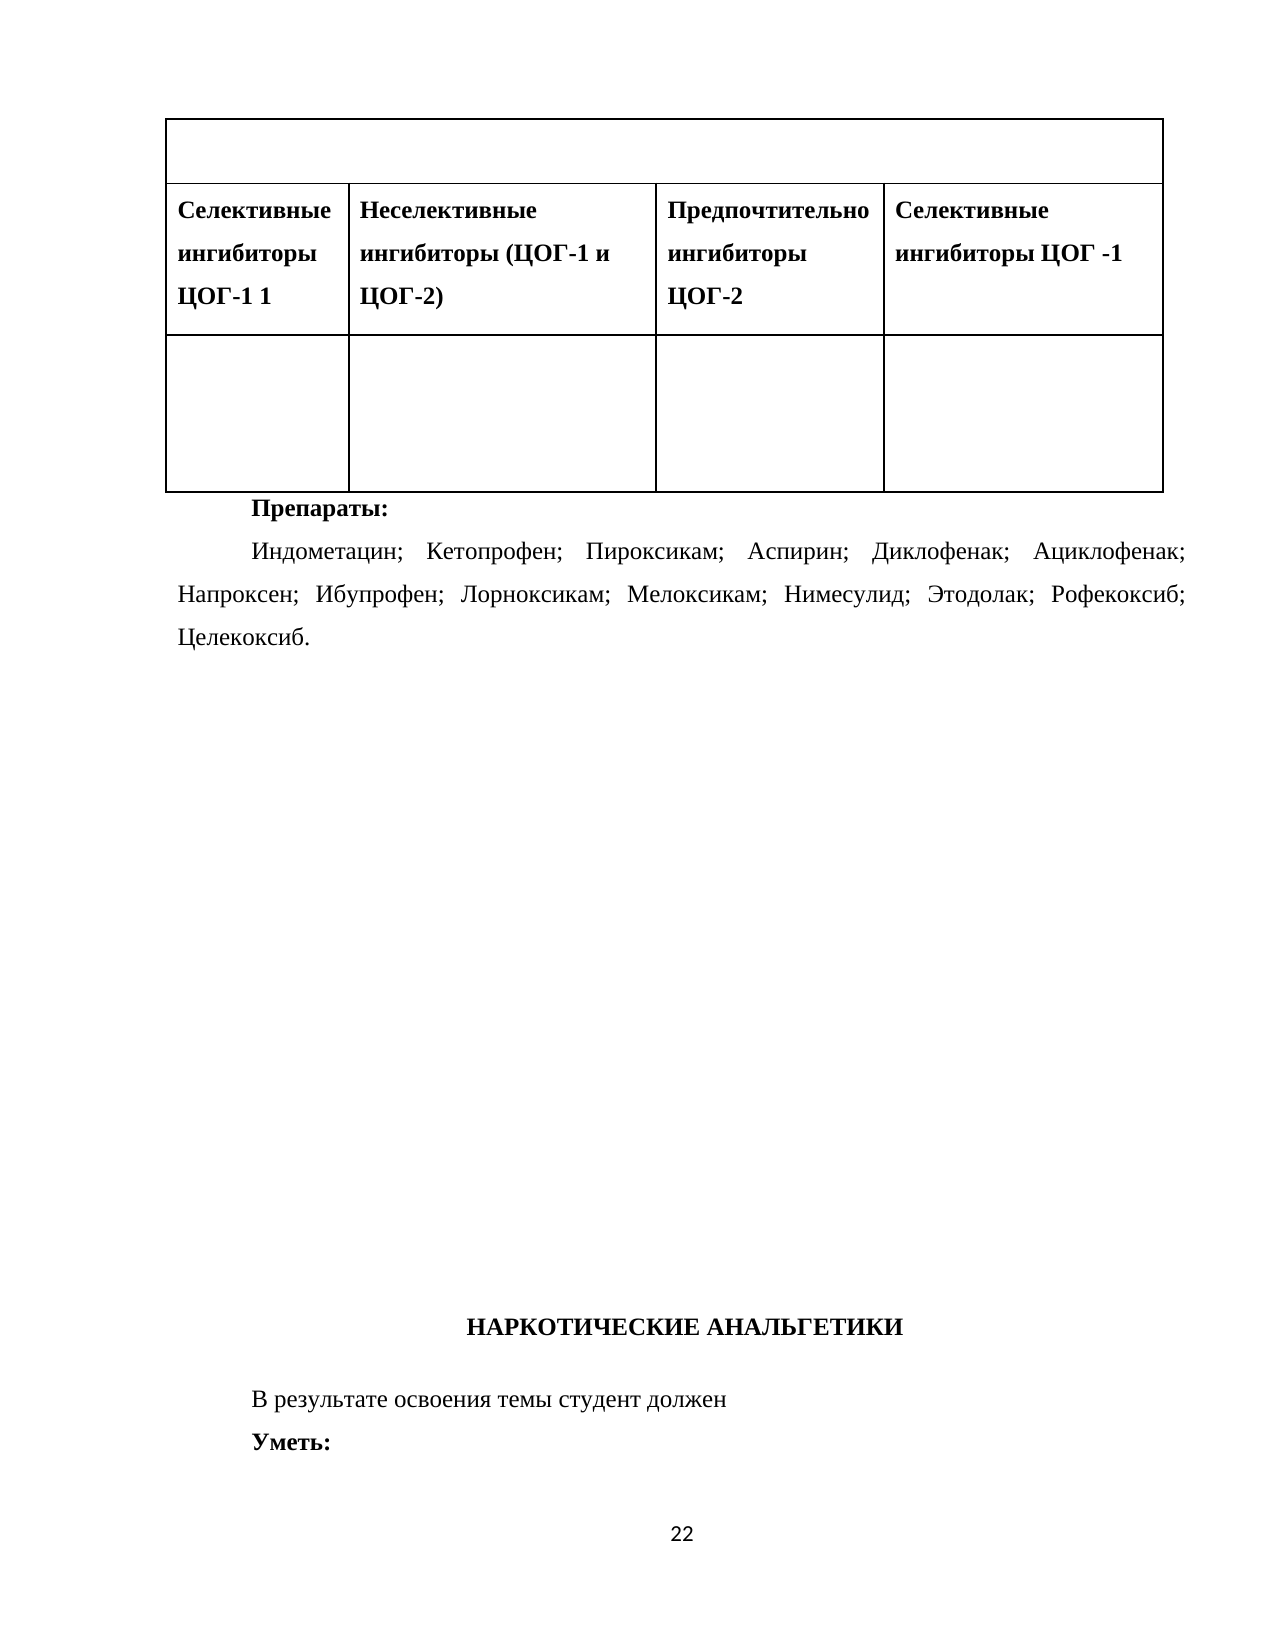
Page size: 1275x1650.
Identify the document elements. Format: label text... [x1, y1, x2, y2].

text В результате освоения темы студент должен [177, 1384, 1186, 1413]
table_cell [350, 336, 655, 491]
text Индометацин; Кетопрофен; Пироксикам; Аспирин; Диклофенак; Ациклофенак; Напроксен; Ибупрофен; Лорноксикам; Мелоксикам; Нимесулид; Этодолак; Рофекоксиб; Целекоксиб. [177, 536, 1186, 651]
table_cell [885, 336, 1162, 491]
table_cell Селективные ингибиторы ЦОГ -1 [885, 184, 1162, 334]
table_cell Предпочтительно ингибиторы ЦОГ-2 [657, 184, 883, 334]
text Препараты: [177, 493, 1186, 522]
text Уметь: [177, 1427, 1186, 1456]
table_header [167, 120, 1162, 183]
table_cell [167, 336, 348, 491]
table_cell Селективные ингибиторы ЦОГ-1 1 [167, 184, 348, 334]
table_cell [657, 336, 883, 491]
table_cell Неселективные ингибиторы (ЦОГ-1 и ЦОГ-2) [350, 184, 655, 334]
text НАРКОТИЧЕСКИЕ АНАЛЬГЕТИКИ [177, 1312, 1186, 1341]
